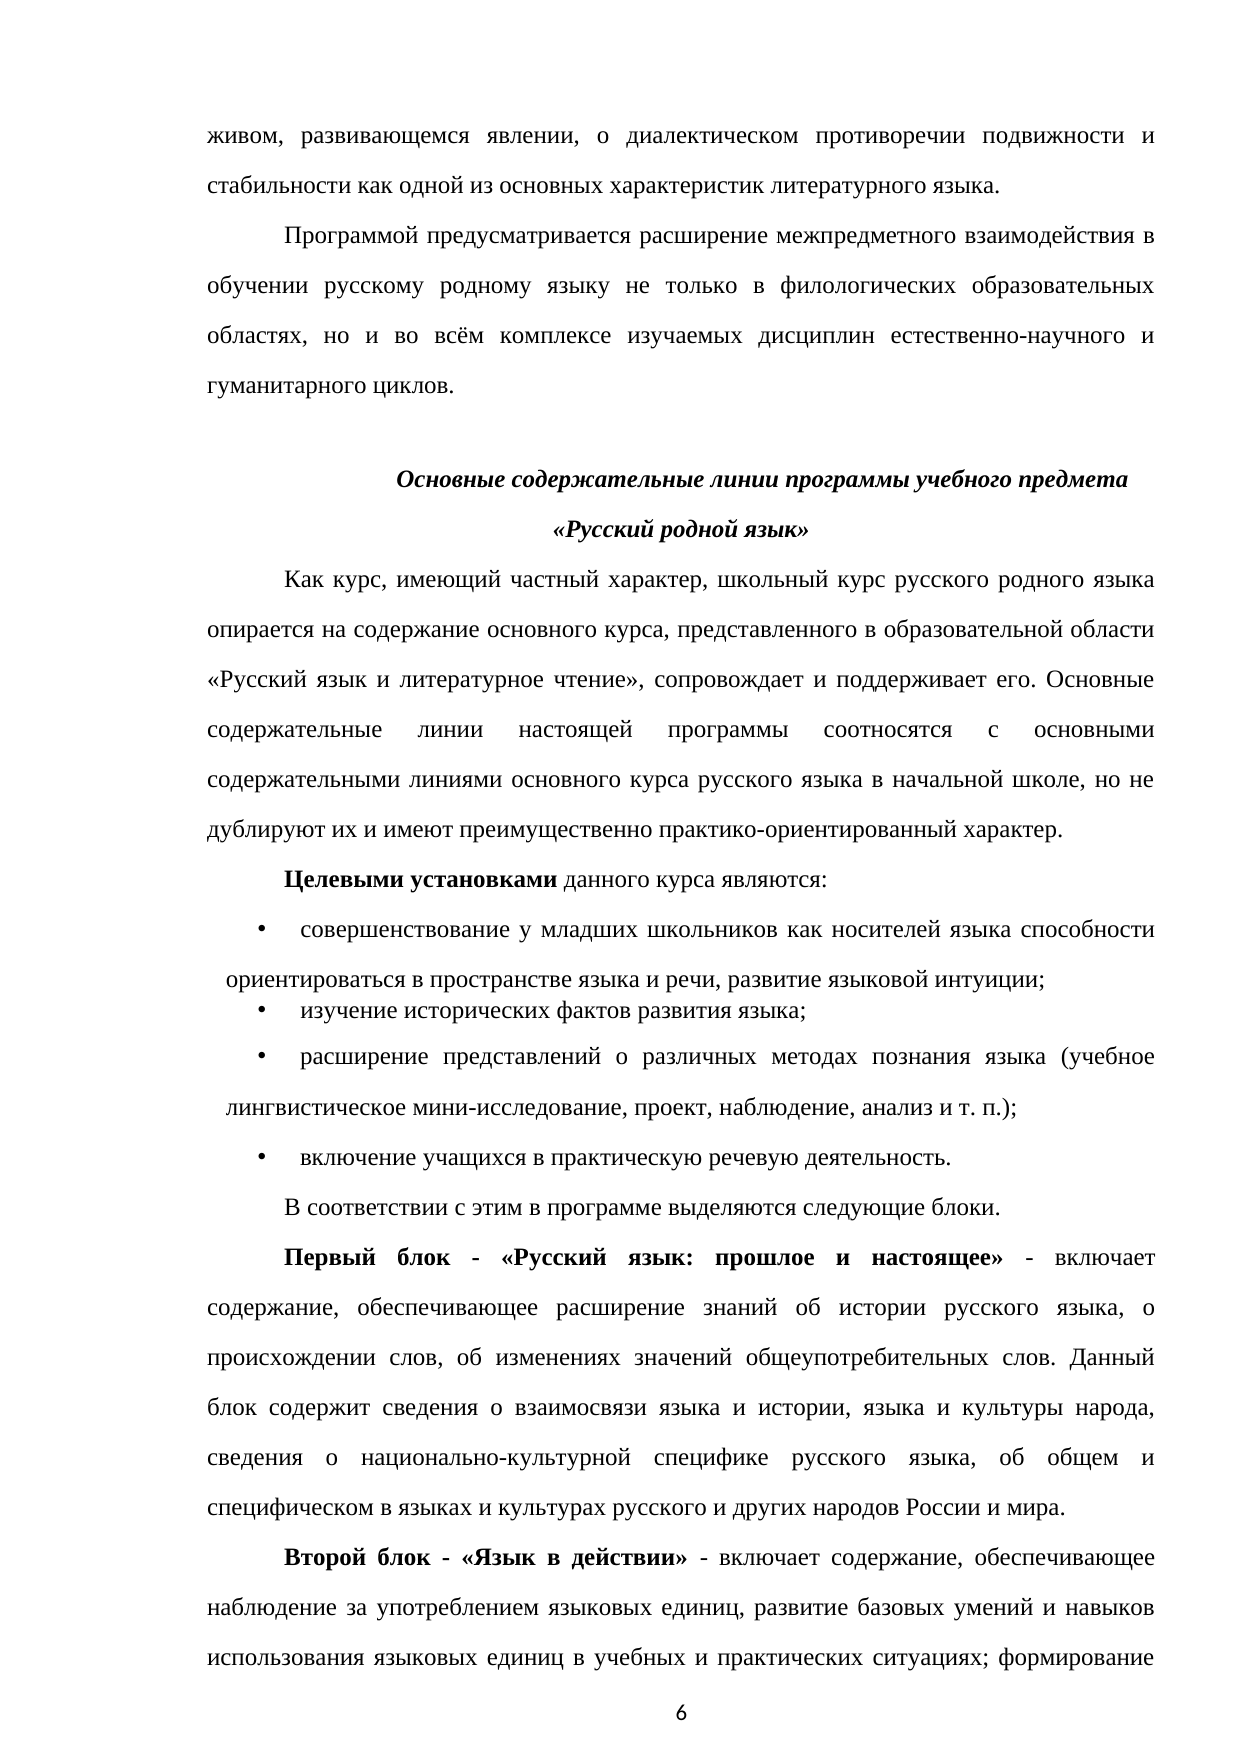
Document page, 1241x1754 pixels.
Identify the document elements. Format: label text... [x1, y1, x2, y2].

list изучение исторических фактов развития языка; [226, 997, 1156, 1024]
text Как курс, имеющий частный характер, школьный курс русского родного языка опирается на содержание основного курса, представленного в образовательной области «Русский язык и литературное чтение», сопровождает и поддерживает его. Основные содержательные линии настоящей программы соотносятся с основными содержательными линиями основного курса русского языка в начальной школе, но не дублируют их и имеют преимущественно практико-ориентированный характер. [207, 547, 1156, 847]
text Программой предусматривается расширение межпредметного взаимодействия в обучении русскому родному языку не только в филологических образовательных областях, но и во всём комплексе изучаемых дисциплин естественно-научного и гуманитарного циклов. [207, 203, 1156, 403]
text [207, 1525, 1156, 1675]
list совершенствование у младших школьников как носителей языка способности ориентироваться в пространстве языка и речи, развитие языковой интуиции; [226, 897, 1156, 997]
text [207, 103, 1156, 203]
list включение учащихся в практическую речевую деятельность. [226, 1125, 1156, 1175]
text Основные содержательные линии программы учебного предмета [207, 447, 1128, 497]
text «Русский родной язык» [207, 497, 1156, 547]
list расширение представлений о различных методах познания языка (учебное лингвистическое мини-исследование, проект, наблюдение, анализ и т. п.); [226, 1024, 1156, 1125]
text В соответствии с этим в программе выделяются следующие блоки. [207, 1175, 1156, 1225]
text Целевыми установками данного курса являются: [207, 847, 1156, 897]
text Первый блок - «Русский язык: прошлое и настоящее» - включает содержание, обеспечивающее расширение знаний об истории русского языка, о происхождении слов, об изменениях значений общеупотребительных слов. Данный блок содержит сведения о взаимосвязи языка и истории, языка и культуры народа, сведения о национально-культурной специфике русского языка, об общем и специфическом в языках и культурах русского и других народов России и мира. [207, 1225, 1156, 1525]
